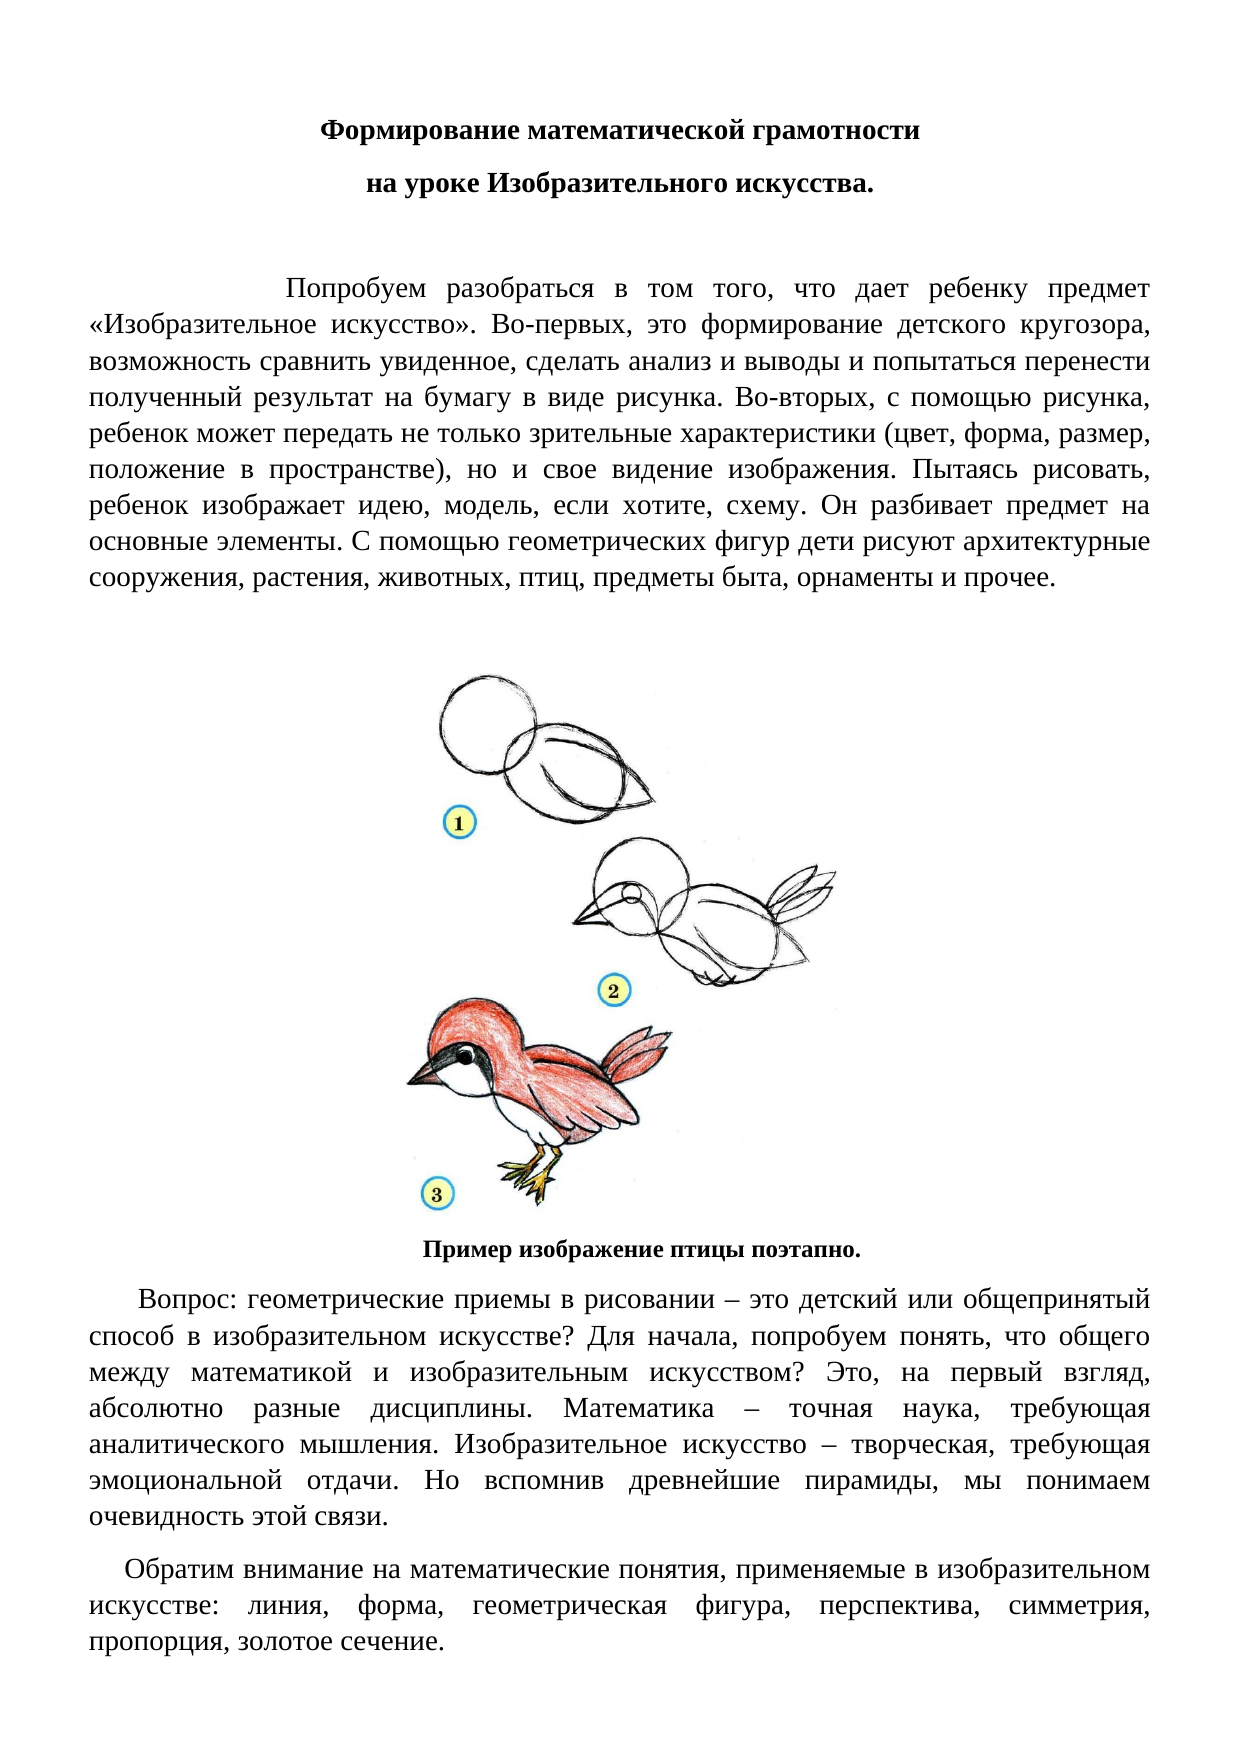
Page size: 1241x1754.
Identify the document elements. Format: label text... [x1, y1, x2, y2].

text на уроке Изобразительного искусства. [89, 165, 1152, 198]
text Вопрос: геометрические приемы в рисовании – это детский или общепринятый способ в изобразительном искусстве? Для начала, попробуем понять, что общего между математикой и изобразительным искусством? Это, на первый взгляд, абсолютно разные дисциплины. Математика – точная наука, требующая аналитического мышления. Изобразительное искусство – творческая, требующая эмоциональной отдачи. Но вспомнив древнейшие пирамиды, мы понимаем очевидность этой связи. [89, 1282, 1152, 1532]
picture [397, 665, 843, 1215]
text Обратим внимание на математические понятия, применяемые в изобразительном искусстве: линия, форма, геометрическая фигура, перспектива, симметрия, пропорция, золотое сечение. [89, 1551, 1152, 1657]
text Формирование математической грамотности [89, 112, 1152, 145]
text Пример изображение птицы поэтапно. [89, 1234, 1152, 1263]
text Попробуем разобраться в том того, что дает ребенку предмет «Изобразительное искусство». Во-первых, это формирование детского кругозора, возможность сравнить увиденное, сделать анализ и выводы и попытаться перенести полученный результат на бумагу в виде рисунка. Во-вторых, с помощью рисунка, ребенок может передать не только зрительные характеристики (цвет, форма, размер, положение в пространстве), но и свое видение изображения. Пытаясь рисовать, ребенок изображает идею, модель, если хотите, схему. Он разбивает предмет на основные элементы. С помощью геометрических фигур дети рисуют архитектурные сооружения, растения, животных, птиц, предметы быта, орнаменты и прочее. [89, 270, 1152, 593]
